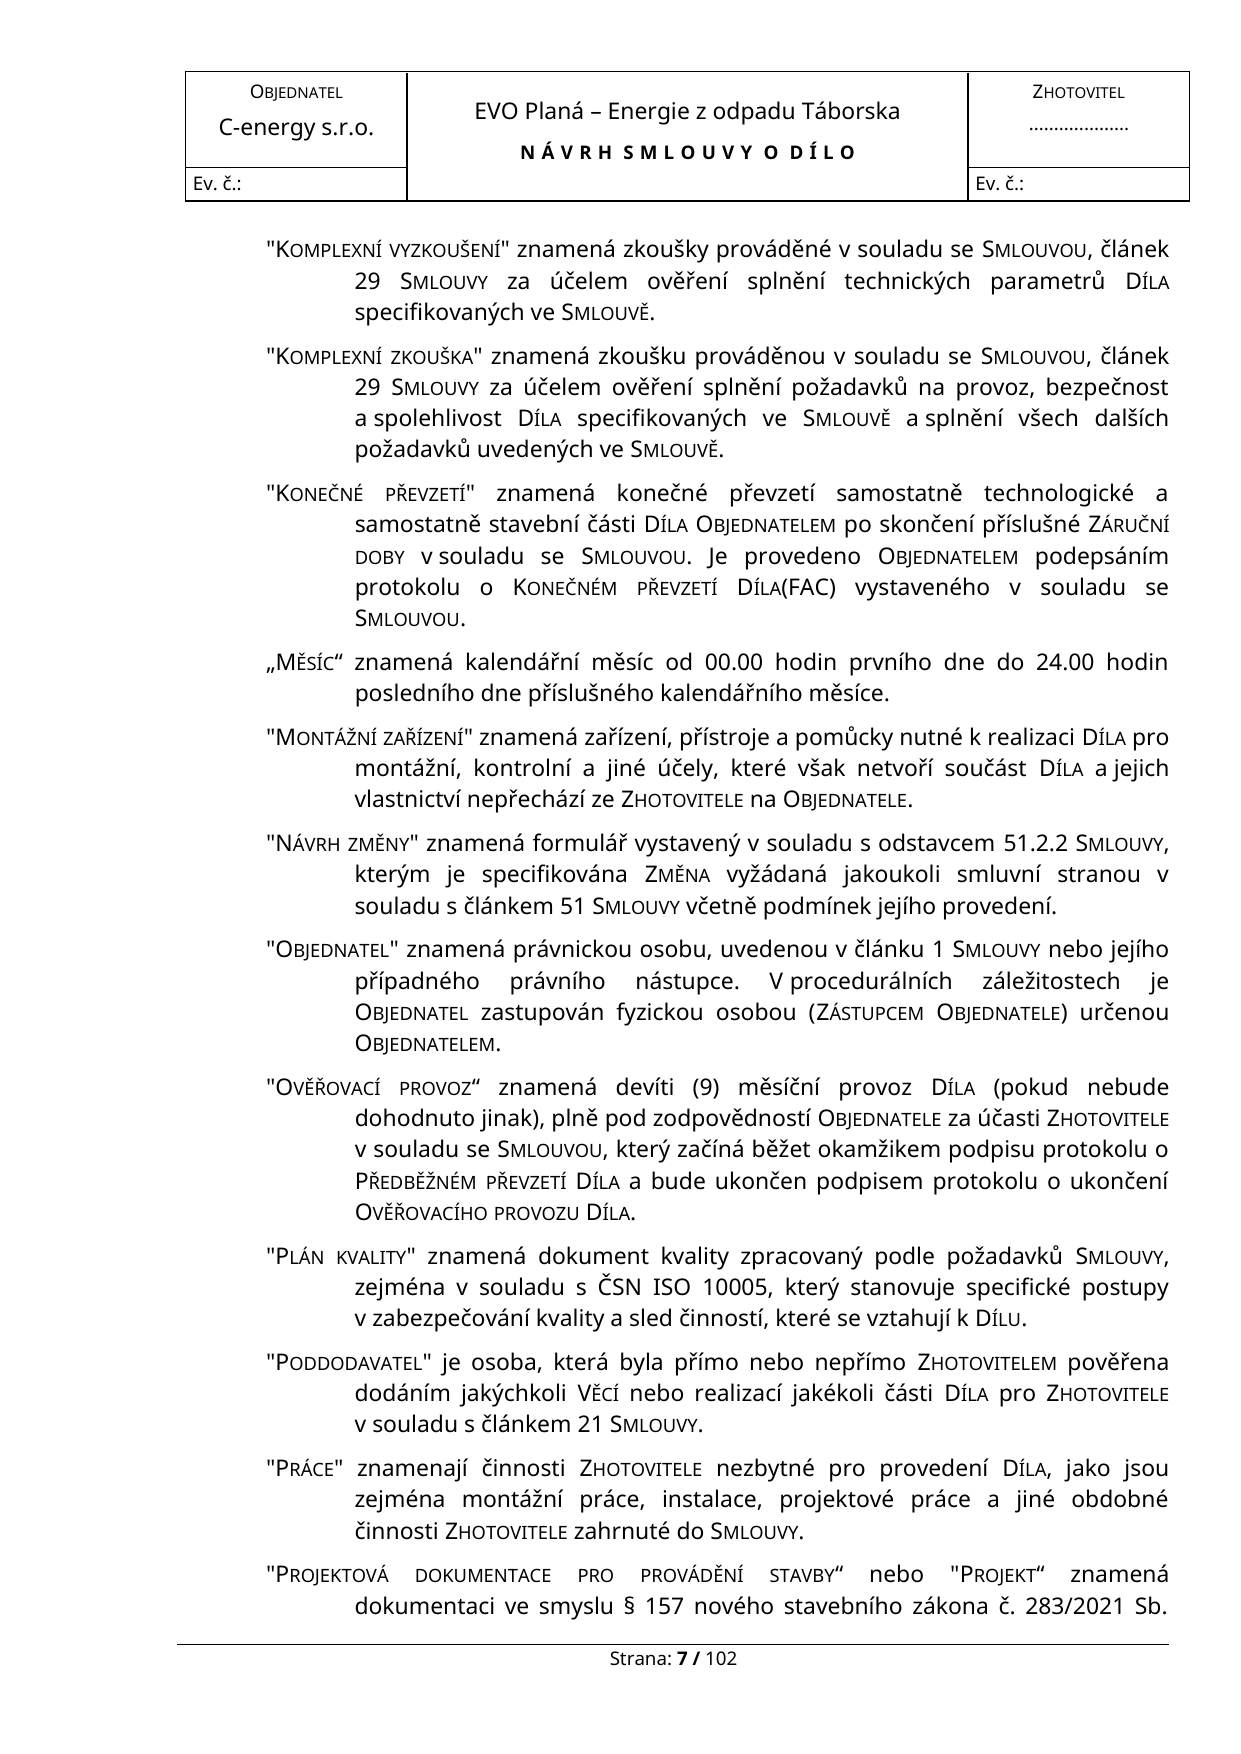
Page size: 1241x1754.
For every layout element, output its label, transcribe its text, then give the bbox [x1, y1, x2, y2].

text "Komplexní zkouška" znamená zkoušku prováděnou v souladu se Smlouvou, článek 29 Smlouvy za účelem ověření splnění požadavků na provoz, bezpečnost a spolehlivost Díla specifikovaných ve Smlouvě a splnění všech dalších požadavků uvedených ve Smlouvě. [266, 339, 1169, 464]
text "Ověřovací provoz“ znamená devíti (9) měsíční provoz Díla (pokud nebude dohodnuto jinak), plně pod zodpovědností Objednatele za účasti Zhotovitele v souladu se Smlouvou, který začíná běžet okamžikem podpisu protokolu o Předběžném převzetí Díla a bude ukončen podpisem protokolu o ukončení Ověřovacího provozu Díla. [266, 1071, 1169, 1227]
text "Návrh změny" znamená formulář vystavený v souladu s odstavcem 51.2.2 Smlouvy, kterým je specifikována Změna vyžádaná jakoukoli smluvní stranou v souladu s článkem 51 Smlouvy včetně podmínek jejího provedení. [266, 827, 1169, 921]
text "Objednatel" znamená právnickou osobu, uvedenou v článku 1 Smlouvy nebo jejího případného právního nástupce. V procedurálních záležitostech je Objednatel zastupován fyzickou osobou (Zástupcem Objednatele) určenou Objednatelem. [266, 933, 1169, 1058]
text "Poddodavatel" je osoba, která byla přímo nebo nepřímo Zhotovitelem pověřena dodáním jakýchkoli Věcí nebo realizací jakékoli části Díla pro Zhotovitele v souladu s článkem 21 Smlouvy. [266, 1346, 1169, 1439]
text "Montážní zařízení" znamená zařízení, přístroje a pomůcky nutné k realizaci Díla pro montážní, kontrolní a jiné účely, které však netvoří součást Díla a jejich vlastnictví nepřechází ze Zhotovitele na Objednatele. [266, 721, 1169, 814]
text "Komplexní vyzkoušení" znamená zkoušky prováděné v souladu se Smlouvou, článek 29 Smlouvy za účelem ověření splnění technických parametrů Díla specifikovaných ve Smlouvě. [266, 233, 1169, 327]
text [266, 1558, 1169, 1621]
text "Práce" znamenají činnosti Zhotovitele nezbytné pro provedení Díla, jako jsou zejména montážní práce, instalace, projektové práce a jiné obdobné činnosti Zhotovitele zahrnuté do Smlouvy. [266, 1452, 1169, 1546]
text "Konečné převzetí" znamená konečné převzetí samostatně technologické a samostatně stavební části Díla Objednatelem po skončení příslušné Záruční doby v souladu se Smlouvou. Je provedeno Objednatelem podepsáním protokolu o Konečném převzetí Díla(FAC) vystaveného v souladu se Smlouvou. [266, 477, 1169, 633]
text "Plán kvality" znamená dokument kvality zpracovaný podle požadavků Smlouvy, zejména v souladu s ČSN ISO 10005, který stanovuje specifické postupy v zabezpečování kvality a sled činností, které se vztahují k Dílu. [266, 1239, 1169, 1333]
text „Měsíc“ znamená kalendářní měsíc od 00.00 hodin prvního dne do 24.00 hodin posledního dne příslušného kalendářního měsíce. [266, 646, 1169, 708]
